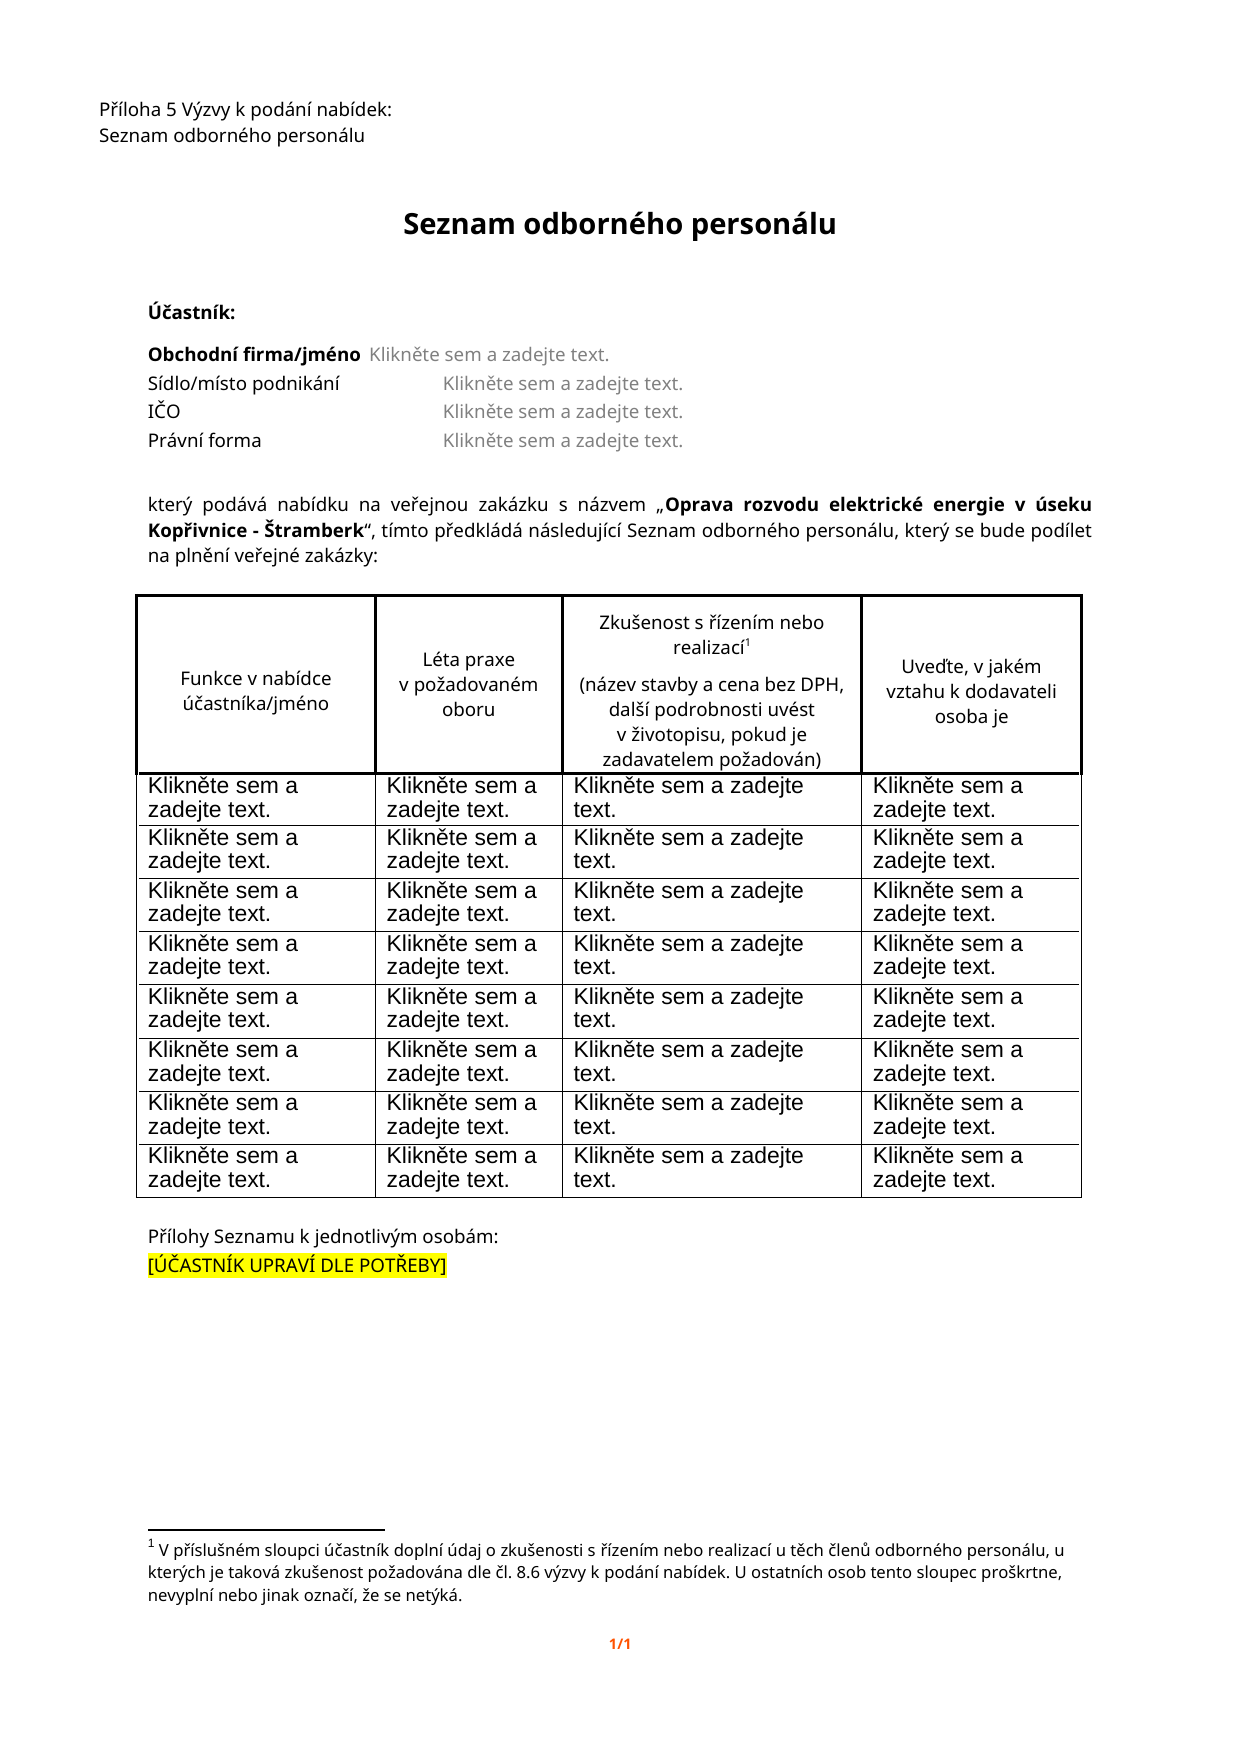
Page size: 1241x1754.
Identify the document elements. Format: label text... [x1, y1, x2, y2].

text který podává nabídku na veřejnou zakázku s názvem „Oprava rozvodu elektrické energie v úseku Kopřivnice - Štramberk“, tímto předkládá následující Seznam odborného personálu, který se bude podílet na plnění veřejné zakázky: [148, 492, 1093, 568]
text Obchodní firma/jméno [148, 338, 1093, 367]
text Právní forma [148, 425, 1093, 454]
text IČO [148, 396, 1093, 425]
title Seznam odborného personálu [148, 203, 1093, 243]
text [ÚČASTNÍK UPRAVÍ DLE POTŘEBY] [148, 1249, 1092, 1278]
text Účastník: [148, 294, 1093, 325]
table_header Funkce v nabídce účastníka/jméno [138, 597, 374, 772]
table_header Uveďte, v jakém vztahu k dodavateli osoba je [863, 597, 1080, 772]
table_header Zkušenost s řízením nebo realizací (název stavby a cena bez DPH, další podrobnosti uvést v životopisu, pokud je zadavatelem požadován) [564, 597, 860, 772]
text Přílohy Seznamu k jednotlivým osobám: [148, 1223, 1093, 1249]
text Sídlo/místo podnikání [148, 367, 1093, 396]
table_header Léta praxe v požadovaném oboru [377, 597, 561, 772]
